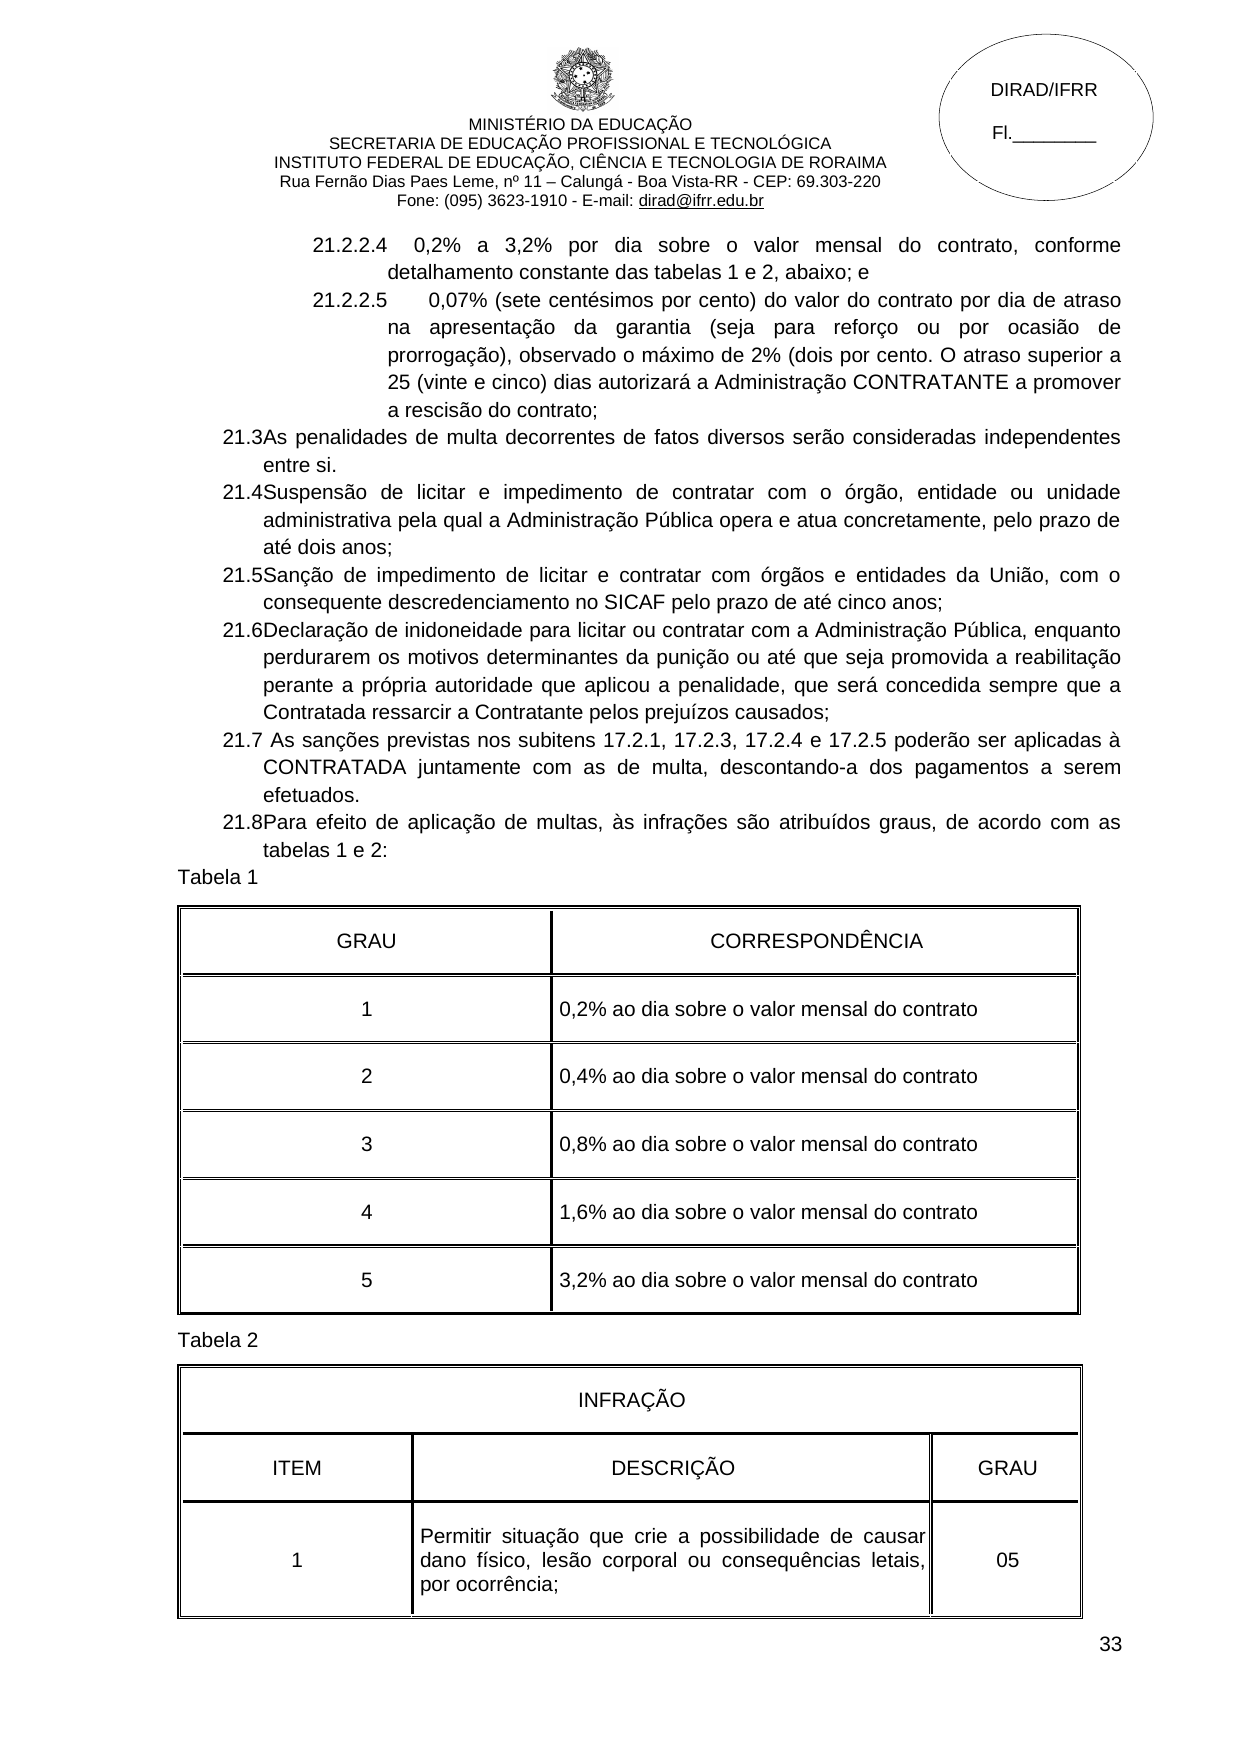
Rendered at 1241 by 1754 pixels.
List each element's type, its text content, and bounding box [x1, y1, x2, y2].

list Suspensão de licitar e impedimento de contratar com o órgão, entidade ou unidade administrativa pela qual a Administração Pública opera e atua concretamente, pelo prazo de até dois anos; [222, 480, 1122, 559]
table_cell 0,2% ao dia sobre o valor mensal do contrato [553, 973, 1078, 1041]
table_cell GRAU [933, 1432, 1080, 1500]
picture [547, 47, 619, 115]
table_cell 2 [179, 1041, 551, 1109]
list Tabela 2 [177, 1328, 1125, 1352]
table_cell 1 [181, 1500, 412, 1616]
list 0,07% (sete centésimos por cento) do valor do contrato por dia de atraso na apresentação da garantia (seja para reforço ou por ocasião de prorrogação), observado o máximo de 2% (dois por cento. O atraso superior a 25 (vinte e cinco) dias autorizará a Administração CONTRATANTE a promover a rescisão do contrato; [312, 288, 1122, 422]
table_cell 3,2% ao dia sobre o valor mensal do contrato [551, 1244, 1078, 1312]
table_cell 3 [179, 1109, 551, 1176]
table_cell 0,8% ao dia sobre o valor mensal do contrato [551, 1109, 1079, 1176]
list Tabela 1 [177, 865, 1125, 889]
table_header GRAU [181, 909, 551, 973]
table_cell 05 [931, 1500, 1080, 1616]
table_cell DESCRIÇÃO [414, 1435, 929, 1500]
table_cell ITEM [181, 1432, 411, 1500]
table_cell 1,6% ao dia sobre o valor mensal do contrato [553, 1176, 1078, 1244]
list As penalidades de multa decorrentes de fatos diversos serão consideradas independentes entre si. [222, 425, 1122, 477]
table_cell 5 [181, 1244, 551, 1312]
list 0,2% a 3,2% por dia sobre o valor mensal do contrato, conforme detalhamento constante das tabelas 1 e 2, abaixo; e [312, 233, 1122, 284]
table_cell Permitir situação que crie a possibilidade de causar dano físico, lesão corporal ou consequências letais, por ocorrência; [412, 1500, 931, 1616]
list Declaração de inidoneidade para licitar ou contratar com a Administração Pública, enquanto perdurarem os motivos determinantes da punição ou até que seja promovida a reabilitação perante a própria autoridade que aplicou a penalidade, que será concedida sempre que a Contratada ressarcir a Contratante pelos prejuízos causados; [222, 618, 1122, 724]
table_cell 4 [181, 1176, 550, 1244]
table_cell 1 [181, 973, 550, 1041]
list Sanção de impedimento de licitar e contratar com órgãos e entidades da União, com o consequente descredenciamento no SICAF pelo prazo de até cinco anos; [222, 563, 1122, 614]
list Para efeito de aplicação de multas, às infrações são atribuídos graus, de acordo com as tabelas 1 e 2: [222, 810, 1122, 862]
table_header INFRAÇÃO [181, 1368, 1080, 1432]
list As sanções previstas nos subitens 17.2.1, 17.2.3, 17.2.4 e 17.2.5 poderão ser aplicadas à CONTRATADA juntamente com as de multa, descontando-a dos pagamentos a serem efetuados. [222, 728, 1122, 807]
table_header CORRESPONDÊNCIA [551, 909, 1077, 973]
table_cell 0,4% ao dia sobre o valor mensal do contrato [551, 1041, 1079, 1109]
